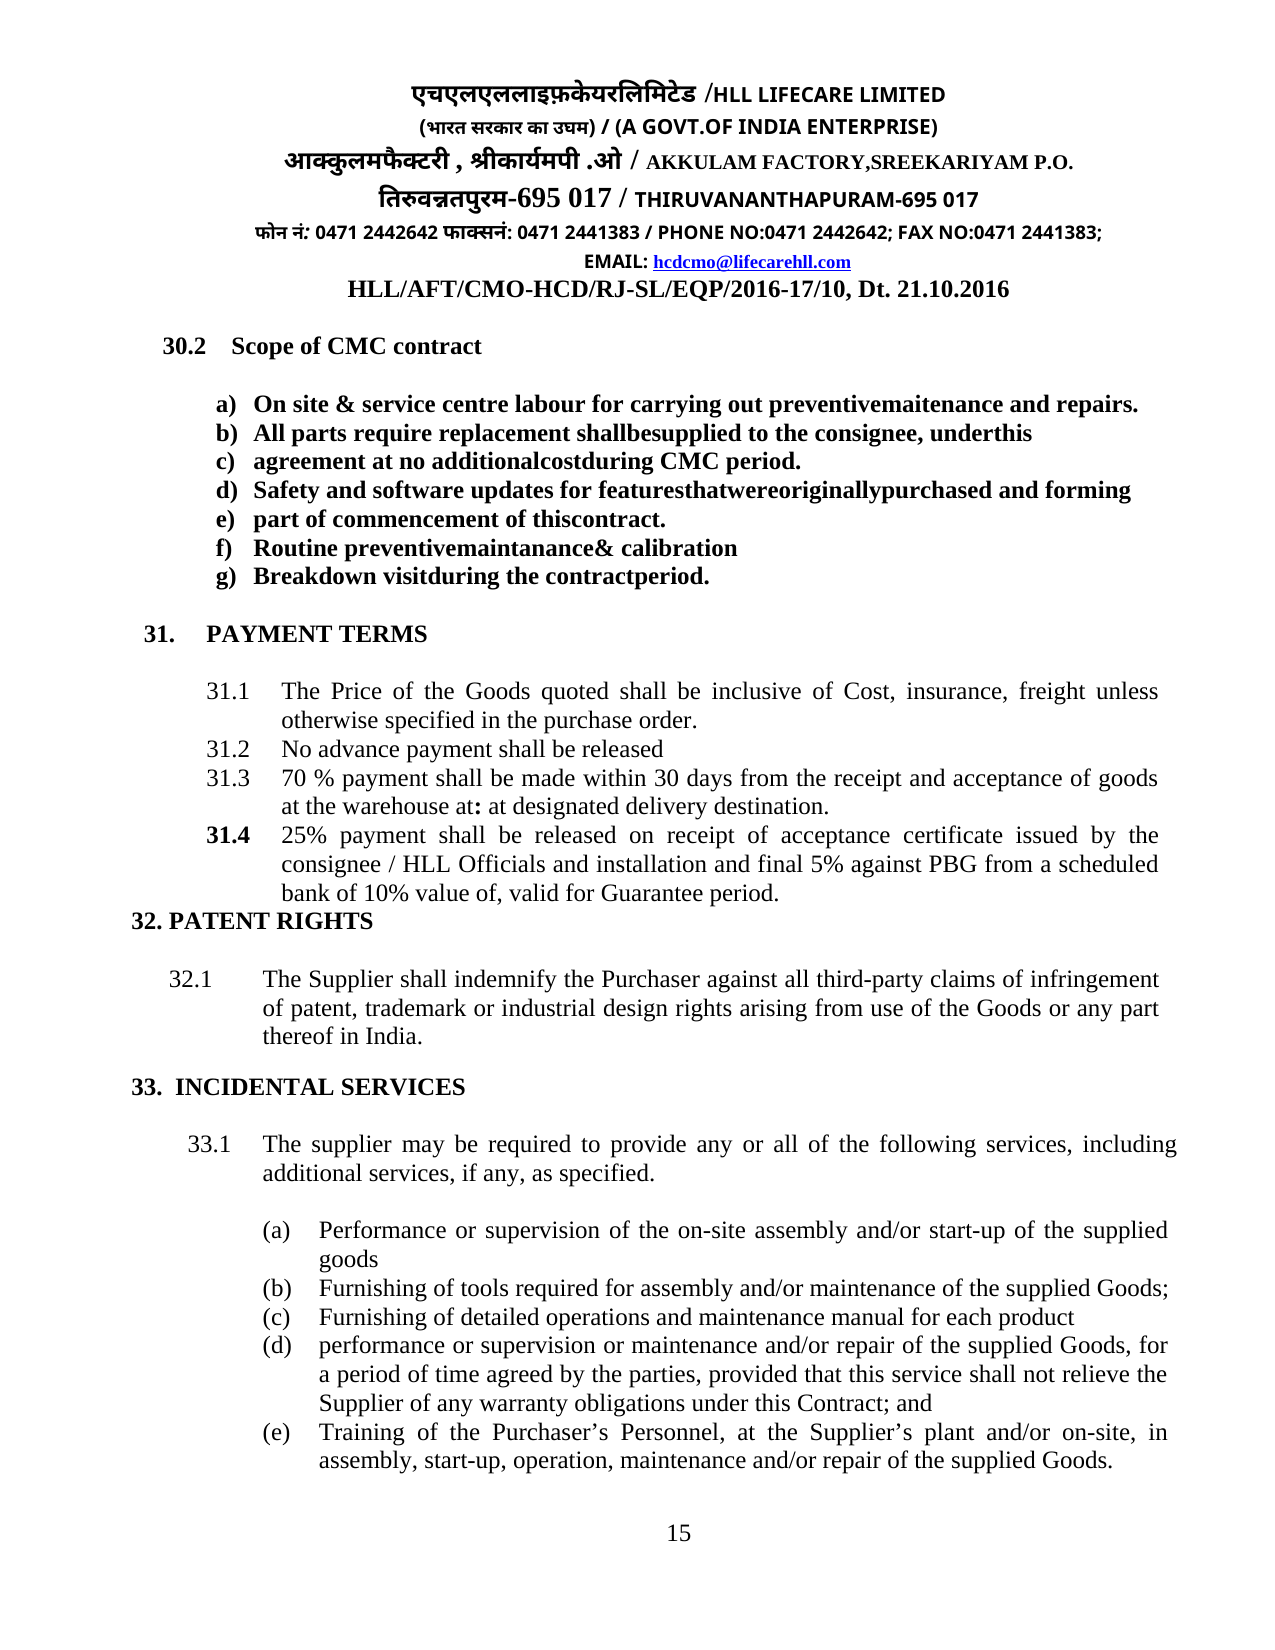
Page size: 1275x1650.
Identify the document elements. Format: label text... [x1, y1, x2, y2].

text 31. PAYMENT TERMS [131, 619, 1169, 648]
text (c) Furnishing of detailed operations and maintenance manual for each product [262, 1302, 1169, 1330]
list Breakdown visitduring the contractperiod. [216, 561, 1160, 590]
list Routine preventivemaintanance& calibration [216, 533, 1160, 561]
list Safety and software updates for featuresthatwereoriginallypurchased and forming [216, 475, 1160, 504]
text 32. PATENT RIGHTS [131, 906, 1226, 935]
text 33. INCIDENTAL SERVICES [131, 1072, 1226, 1100]
text 33.1 The supplier may be required to provide any or all of the following services, including additional services, if any, as specified. [187, 1129, 1179, 1187]
text 32.1 The Supplier shall indemnify the Purchaser against all third-party claims of infringement of patent, trademark or industrial design rights arising from use of the Goods or any part thereof in India. [169, 964, 1160, 1050]
list part of commencement of thiscontract. [216, 504, 1160, 533]
list The Price of the Goods quoted shall be inclusive of Cost, insurance, freight unless otherwise specified in the purchase order. [206, 676, 1160, 734]
list agreement at no additionalcostduring CMC period. [216, 446, 1160, 475]
list 70 % payment shall be made within 30 days from the receipt and acceptance of goods at the warehouse at: at designated delivery destination. [206, 763, 1160, 820]
list No advance payment shall be released [206, 734, 1160, 763]
list All parts require replacement shallbesupplied to the consignee, underthis [216, 418, 1160, 446]
text (d) performance or supervision or maintenance and/or repair of the supplied Goods, for a period of time agreed by the parties, provided that this service shall not relieve the Supplier of any warranty obligations under this Contract; and [262, 1330, 1169, 1417]
text (a) Performance or supervision of the on-site assembly and/or start-up of the supplied goods [262, 1215, 1169, 1273]
text 30.2 Scope of CMC contract [131, 331, 1160, 360]
list On site & service centre labour for carrying out preventivemaitenance and repairs. [216, 389, 1160, 418]
text (e) Training of the Purchaser’s Personnel, at the Supplier’s plant and/or on-site, in assembly, start-up, operation, maintenance and/or repair of the supplied Goods. [262, 1417, 1169, 1474]
text (b) Furnishing of tools required for assembly and/or maintenance of the supplied Goods; [262, 1273, 1169, 1302]
list 25% payment shall be released on receipt of acceptance certificate issued by the consignee / HLL Officials and installation and final 5% against PBG from a scheduled bank of 10% value of, valid for Guarantee period. [206, 820, 1160, 906]
